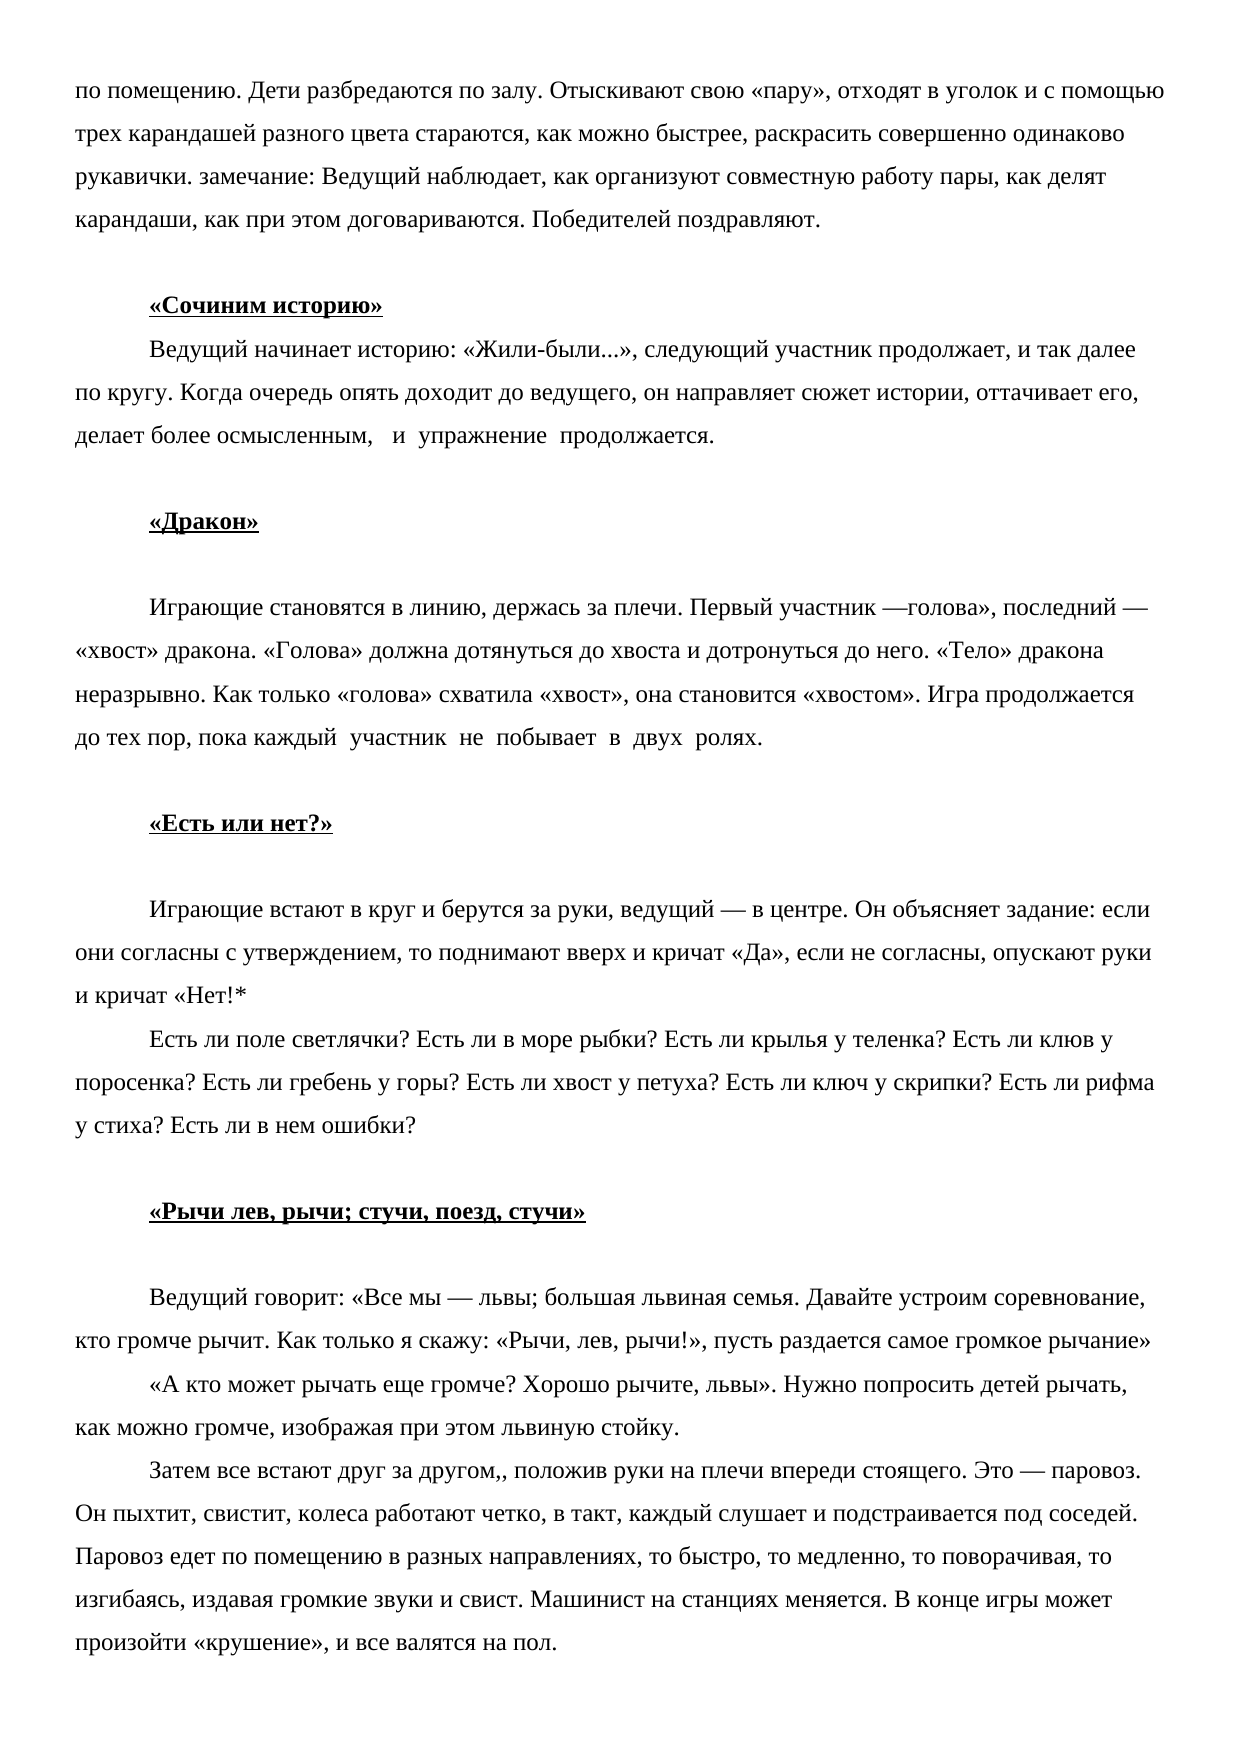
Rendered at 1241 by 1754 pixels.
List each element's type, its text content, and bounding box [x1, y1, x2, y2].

text «Сочиним историю» [75, 291, 1165, 319]
text «Есть или нет?» [75, 808, 1165, 837]
text «А кто может рычать еще громче? Хорошо рычите, львы». Нужно попросить детей рычать, как можно громче, изображая при этом львиную стойку. [75, 1369, 1165, 1441]
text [75, 75, 1165, 233]
text Ведущий говорит: «Все мы — львы; большая львиная семья. Давайте устроим соревнование, кто громче рычит. Как только я скажу: «Рычи, лев, рычи!», пусть раздается самое громкое рычание» [75, 1282, 1165, 1354]
text Есть ли поле светлячки? Есть ли в море рыбки? Есть ли крылья у теленка? Есть ли клюв у поросенка? Есть ли гребень у горы? Есть ли хвост у петуха? Есть ли ключ у скрипки? Есть ли рифма у стиха? Есть ли в нем ошибки? [75, 1024, 1165, 1139]
text Играющие становятся в линию, держась за плечи. Первый участник —голова», последний — «хвост» дракона. «Голова» должна дотянуться до хвоста и дотронуться до него. «Тело» дракона неразрывно. Как только «голова» схватила «хвост», она становится «хвостом». Игра продолжается до тех пор, пока каждый участник не побывает в двух ролях. [75, 592, 1165, 751]
text Играющие встают в круг и берутся за руки, ведущий — в центре. Он объясняет задание: если они согласны с утверждением, то поднимают вверх и кричат «Да», если не согласны, опускают руки и кричат «Нет!* [75, 894, 1165, 1009]
text «Дракон» [75, 506, 1165, 535]
text Ведущий начинает историю: «Жили-были...», следующий участник продолжает, и так далее по кругу. Когда очередь опять доходит до ведущего, он направляет сюжет истории, оттачивает его, делает более осмысленным, и упражнение продолжается. [75, 334, 1165, 449]
text «Рычи лев, рычи; стучи, поезд, стучи» [75, 1196, 1165, 1225]
text Затем все встают друг за другом,, положив руки на плечи впереди стоящего. Это — паровоз. Он пыхтит, свистит, колеса работают четко, в такт, каждый слушает и подстраивается под соседей. Паровоз едет по помещению в разных направлениях, то быстро, то медленно, то поворачивая, то изгибаясь, издавая громкие звуки и свист. Машинист на станциях меняется. В конце игры может произойти «крушение», и все валятся на пол. [75, 1455, 1165, 1656]
